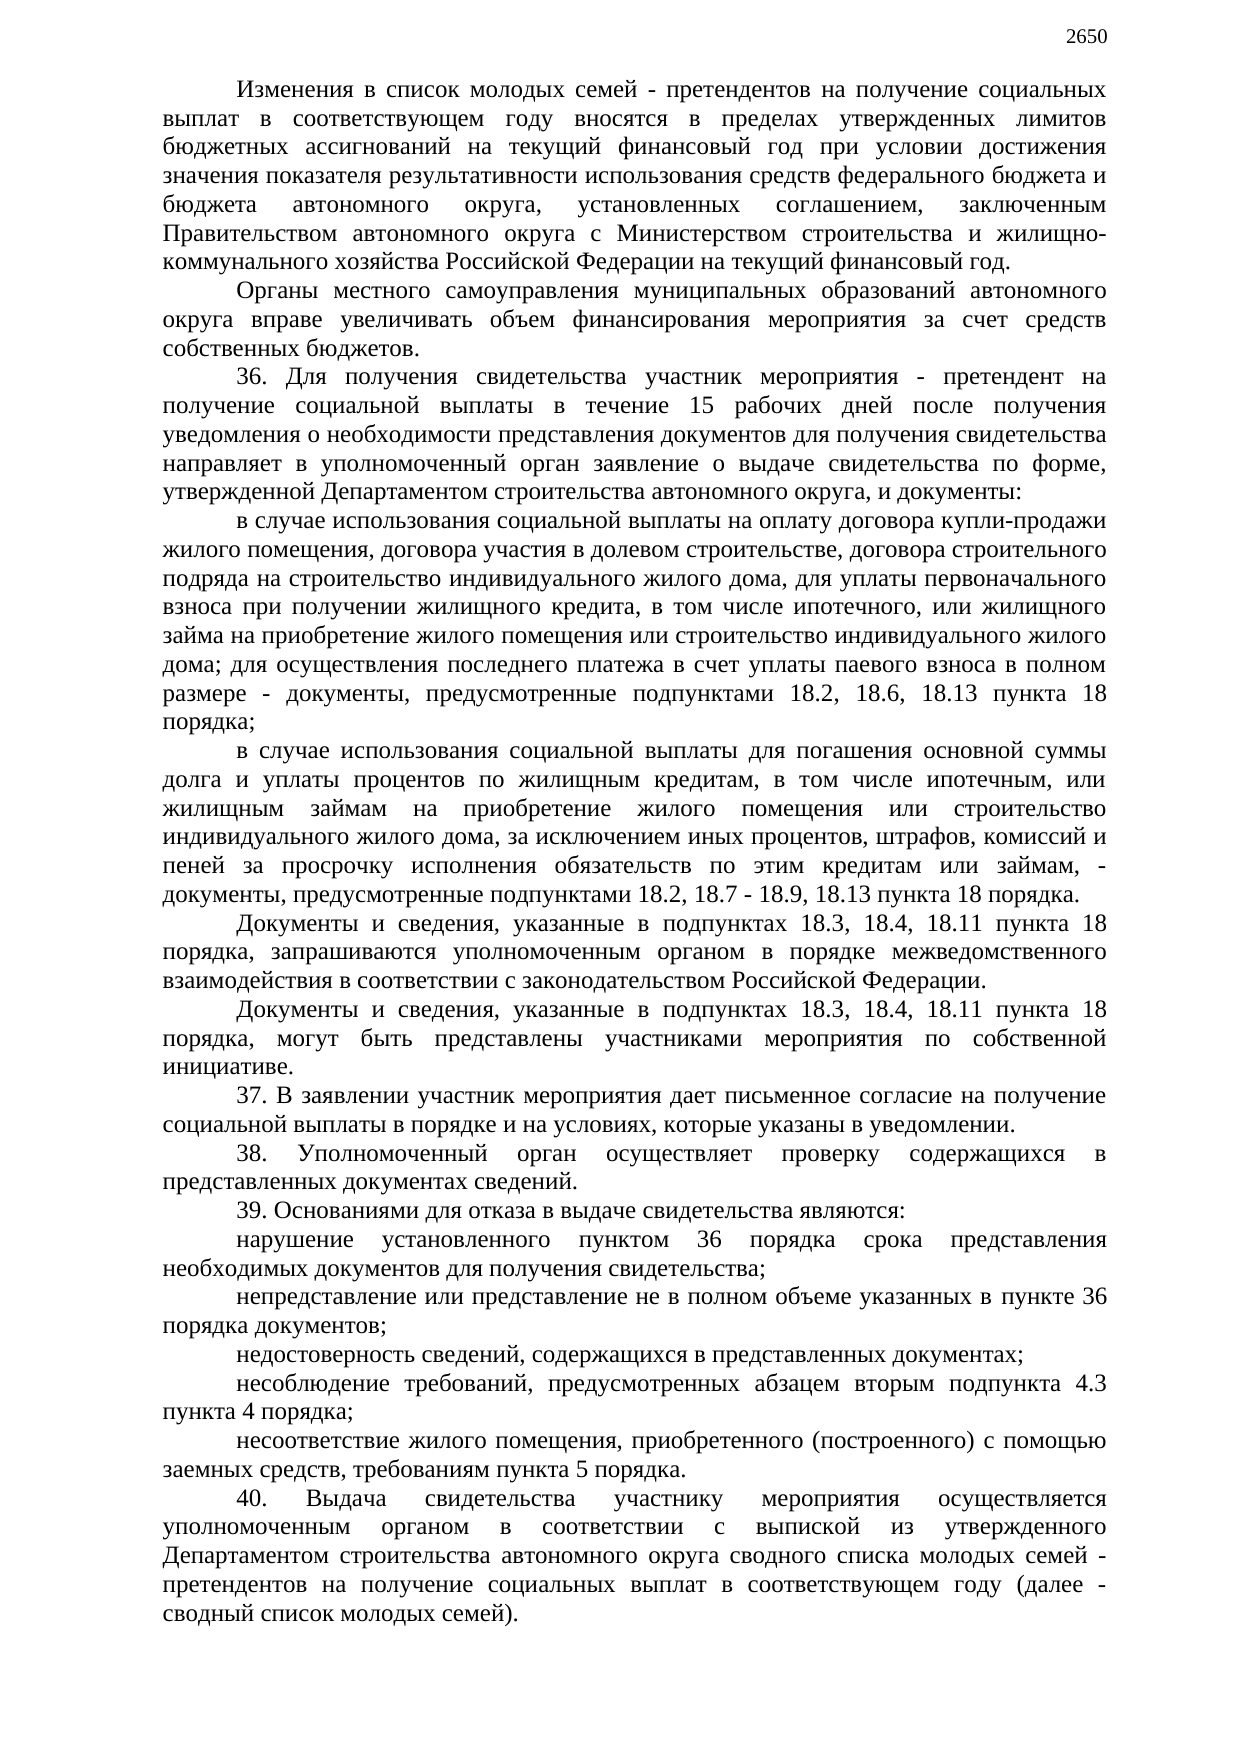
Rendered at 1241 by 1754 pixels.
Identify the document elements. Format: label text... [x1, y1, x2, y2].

text несоблюдение требований, предусмотренных абзацем вторым подпункта 4.3 пункта 4 порядка; [162, 1368, 1107, 1425]
text недостоверность сведений, содержащихся в представленных документах; [162, 1339, 1107, 1368]
text 37. В заявлении участник мероприятия дает письменное согласие на получение социальной выплаты в порядке и на условиях, которые указаны в уведомлении. [162, 1080, 1107, 1138]
text 40. Выдача свидетельства участнику мероприятия осуществляется уполномоченным органом в соответствии с выпиской из утвержденного Департаментом строительства автономного округа сводного списка молодых семей - претендентов на получение социальных выплат в соответствующем году (далее - сводный список молодых семей). [162, 1483, 1107, 1626]
text в случае использования социальной выплаты на оплату договора купли-продажи жилого помещения, договора участия в долевом строительстве, договора строительного подряда на строительство индивидуального жилого дома, для уплаты первоначального взноса при получении жилищного кредита, в том числе ипотечного, или жилищного займа на приобретение жилого помещения или строительство индивидуального жилого дома; для осуществления последнего платежа в счет уплаты паевого взноса в полном размере - документы, предусмотренные подпунктами 18.2, 18.6, 18.13 пункта 18 порядка; [162, 505, 1107, 735]
text Документы и сведения, указанные в подпунктах 18.3, 18.4, 18.11 пункта 18 порядка, запрашиваются уполномоченным органом в порядке межведомственного взаимодействия в соответствии с законодательством Российской Федерации. [162, 908, 1107, 994]
text нарушение установленного пунктом 36 порядка срока представления необходимых документов для получения свидетельства; [162, 1224, 1107, 1281]
text 39. Основаниями для отказа в выдаче свидетельства являются: [162, 1195, 1107, 1224]
text Документы и сведения, указанные в подпунктах 18.3, 18.4, 18.11 пункта 18 порядка, могут быть представлены участниками мероприятия по собственной инициативе. [162, 994, 1107, 1080]
text Изменения в список молодых семей - претендентов на получение социальных выплат в соответствующем году вносятся в пределах утвержденных лимитов бюджетных ассигнований на текущий финансовый год при условии достижения значения показателя результативности использования средств федерального бюджета и бюджета автономного округа, установленных соглашением, заключенным Правительством автономного округа с Министерством строительства и жилищно-коммунального хозяйства Российской Федерации на текущий финансовый год. [162, 74, 1107, 275]
text в случае использования социальной выплаты для погашения основной суммы долга и уплаты процентов по жилищным кредитам, в том числе ипотечным, или жилищным займам на приобретение жилого помещения или строительство индивидуального жилого дома, за исключением иных процентов, штрафов, комиссий и пеней за просрочку исполнения обязательств по этим кредитам или займам, - документы, предусмотренные подпунктами 18.2, 18.7 - 18.9, 18.13 пункта 18 порядка. [162, 735, 1107, 908]
text несоответствие жилого помещения, приобретенного (построенного) с помощью заемных средств, требованиям пункта 5 порядка. [162, 1425, 1107, 1483]
text 36. Для получения свидетельства участник мероприятия - претендент на получение социальной выплаты в течение 15 рабочих дней после получения уведомления о необходимости представления документов для получения свидетельства направляет в уполномоченный орган заявление о выдаче свидетельства по форме, утвержденной Департаментом строительства автономного округа, и документы: [162, 361, 1107, 505]
text 38. Уполномоченный орган осуществляет проверку содержащихся в представленных документах сведений. [162, 1138, 1107, 1195]
text непредставление или представление не в полном объеме указанных в пункте 36 порядка документов; [162, 1281, 1107, 1339]
text Органы местного самоуправления муниципальных образований автономного округа вправе увеличивать объем финансирования мероприятия за счет средств собственных бюджетов. [162, 275, 1107, 361]
